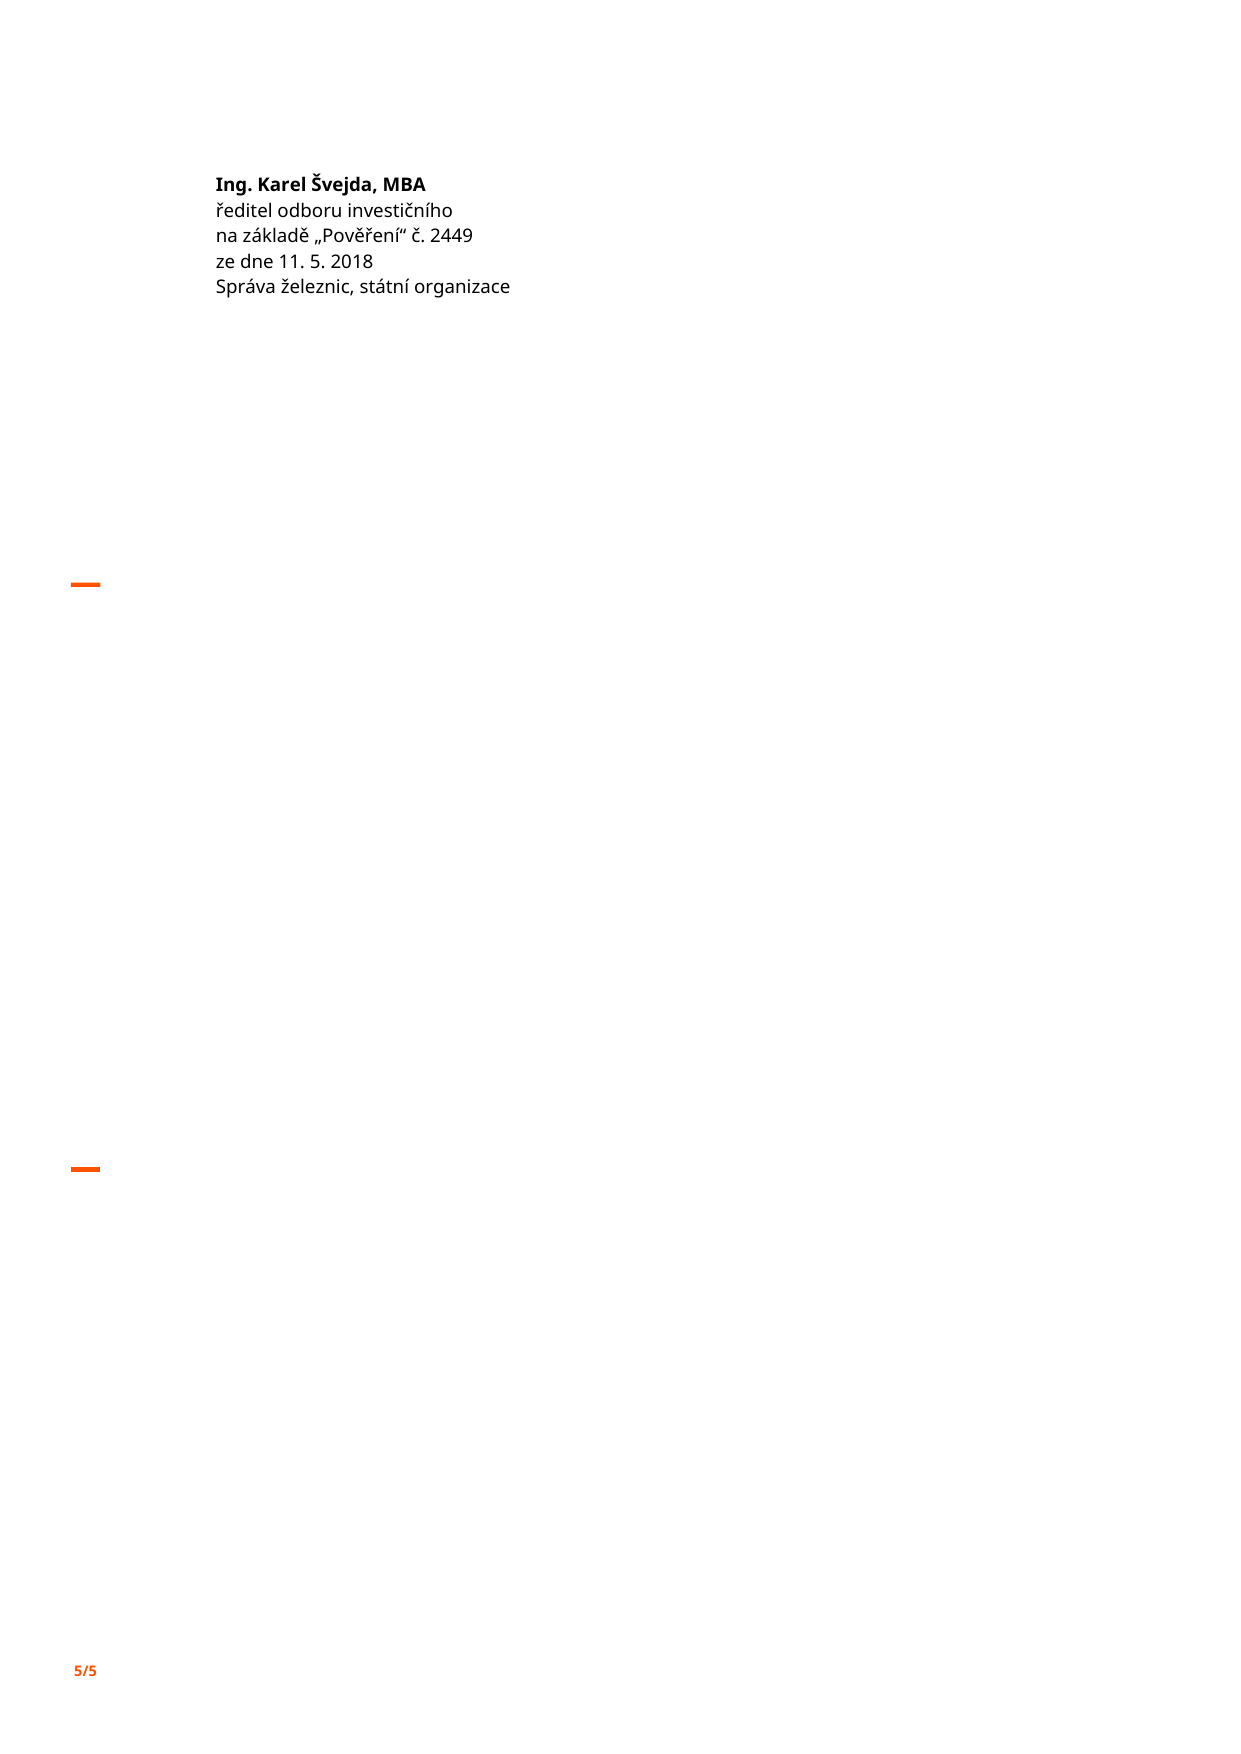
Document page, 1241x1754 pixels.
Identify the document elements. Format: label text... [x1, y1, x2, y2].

text ředitel odboru investičního [216, 197, 1122, 223]
text Ing. Karel Švejda, MBA [216, 172, 1122, 197]
text ze dne 11. 5. 2018 [216, 248, 1122, 274]
text na základě „Pověření“ č. 2449 [216, 223, 1122, 248]
text Správa železnic, státní organizace [216, 274, 1122, 299]
